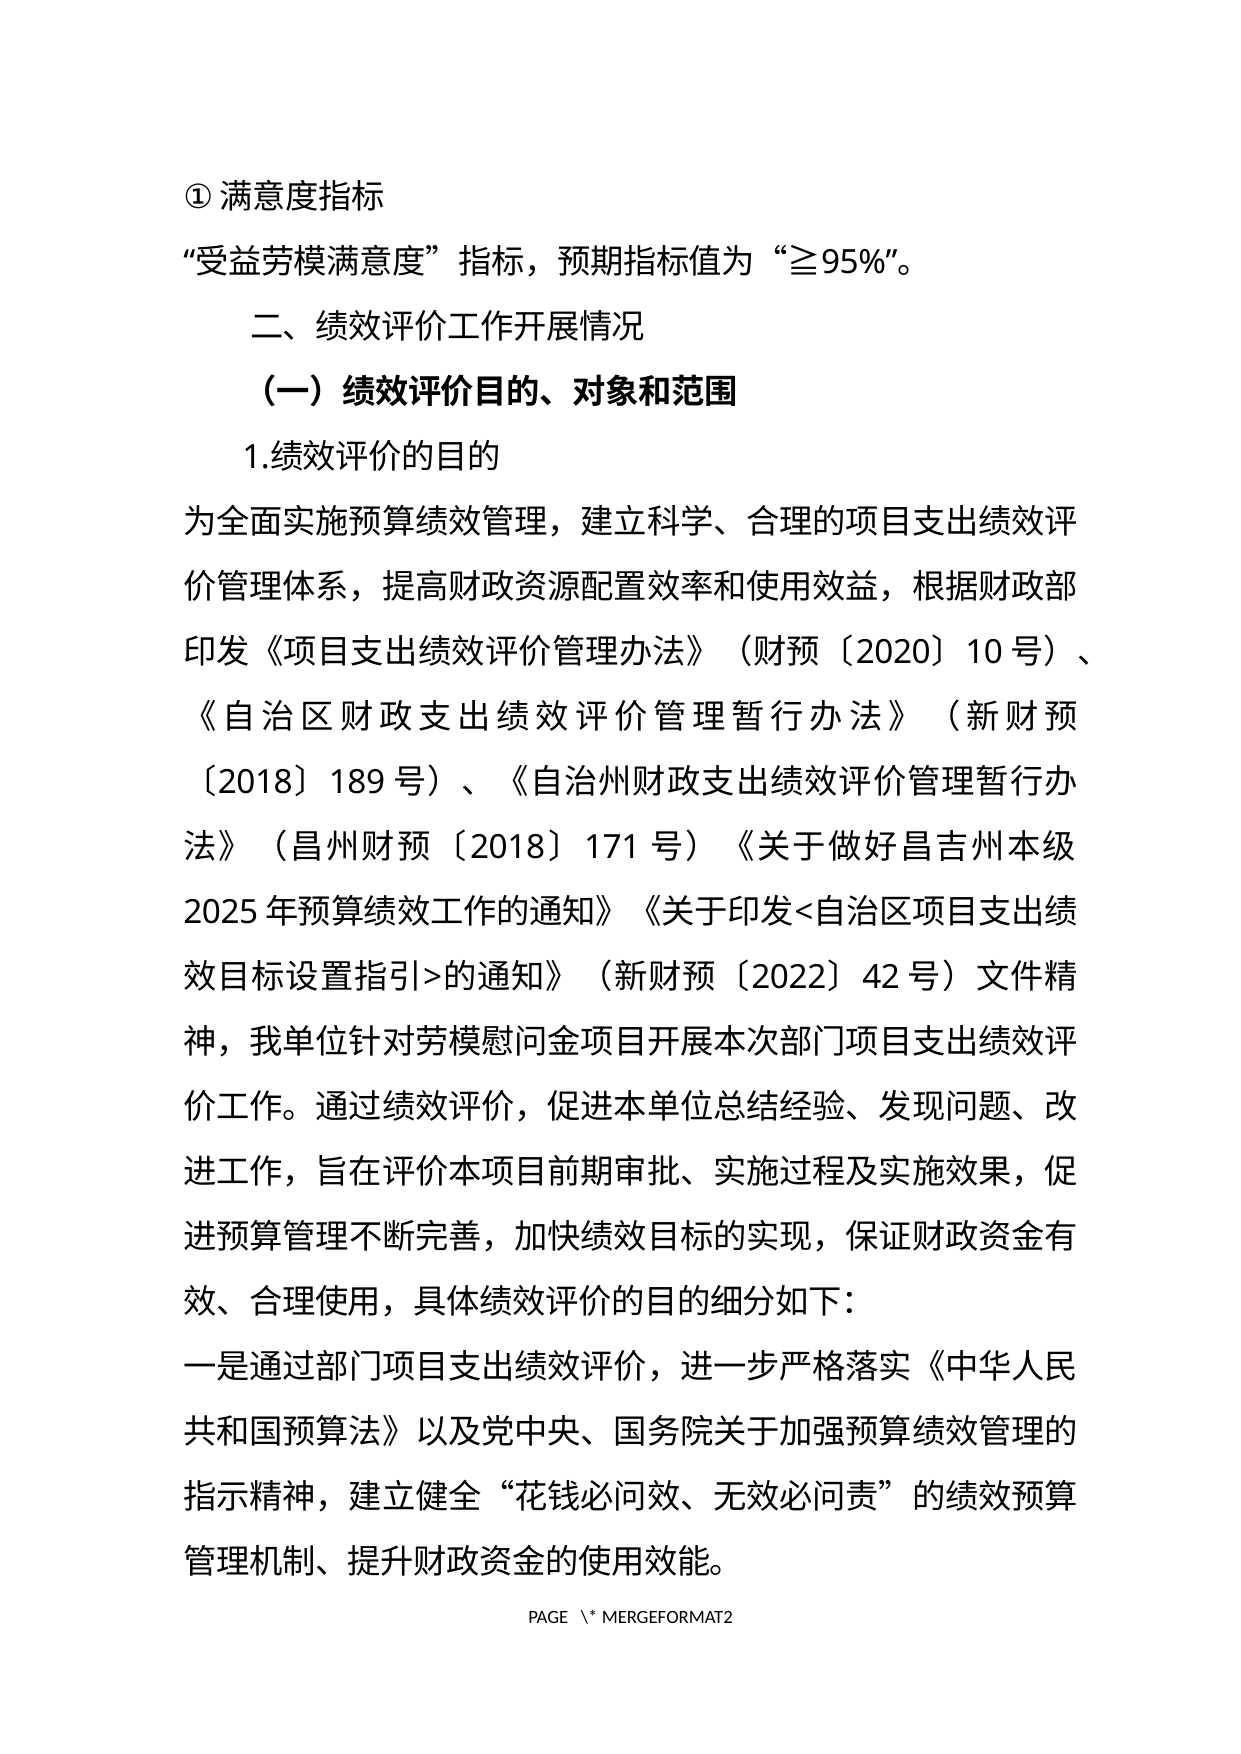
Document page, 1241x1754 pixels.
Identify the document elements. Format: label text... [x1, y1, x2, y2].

text （一）绩效评价目的、对象和范围 [183, 357, 1078, 422]
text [183, 422, 1078, 1592]
text 二、绩效评价工作开展情况 [183, 292, 1078, 357]
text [183, 162, 1078, 292]
